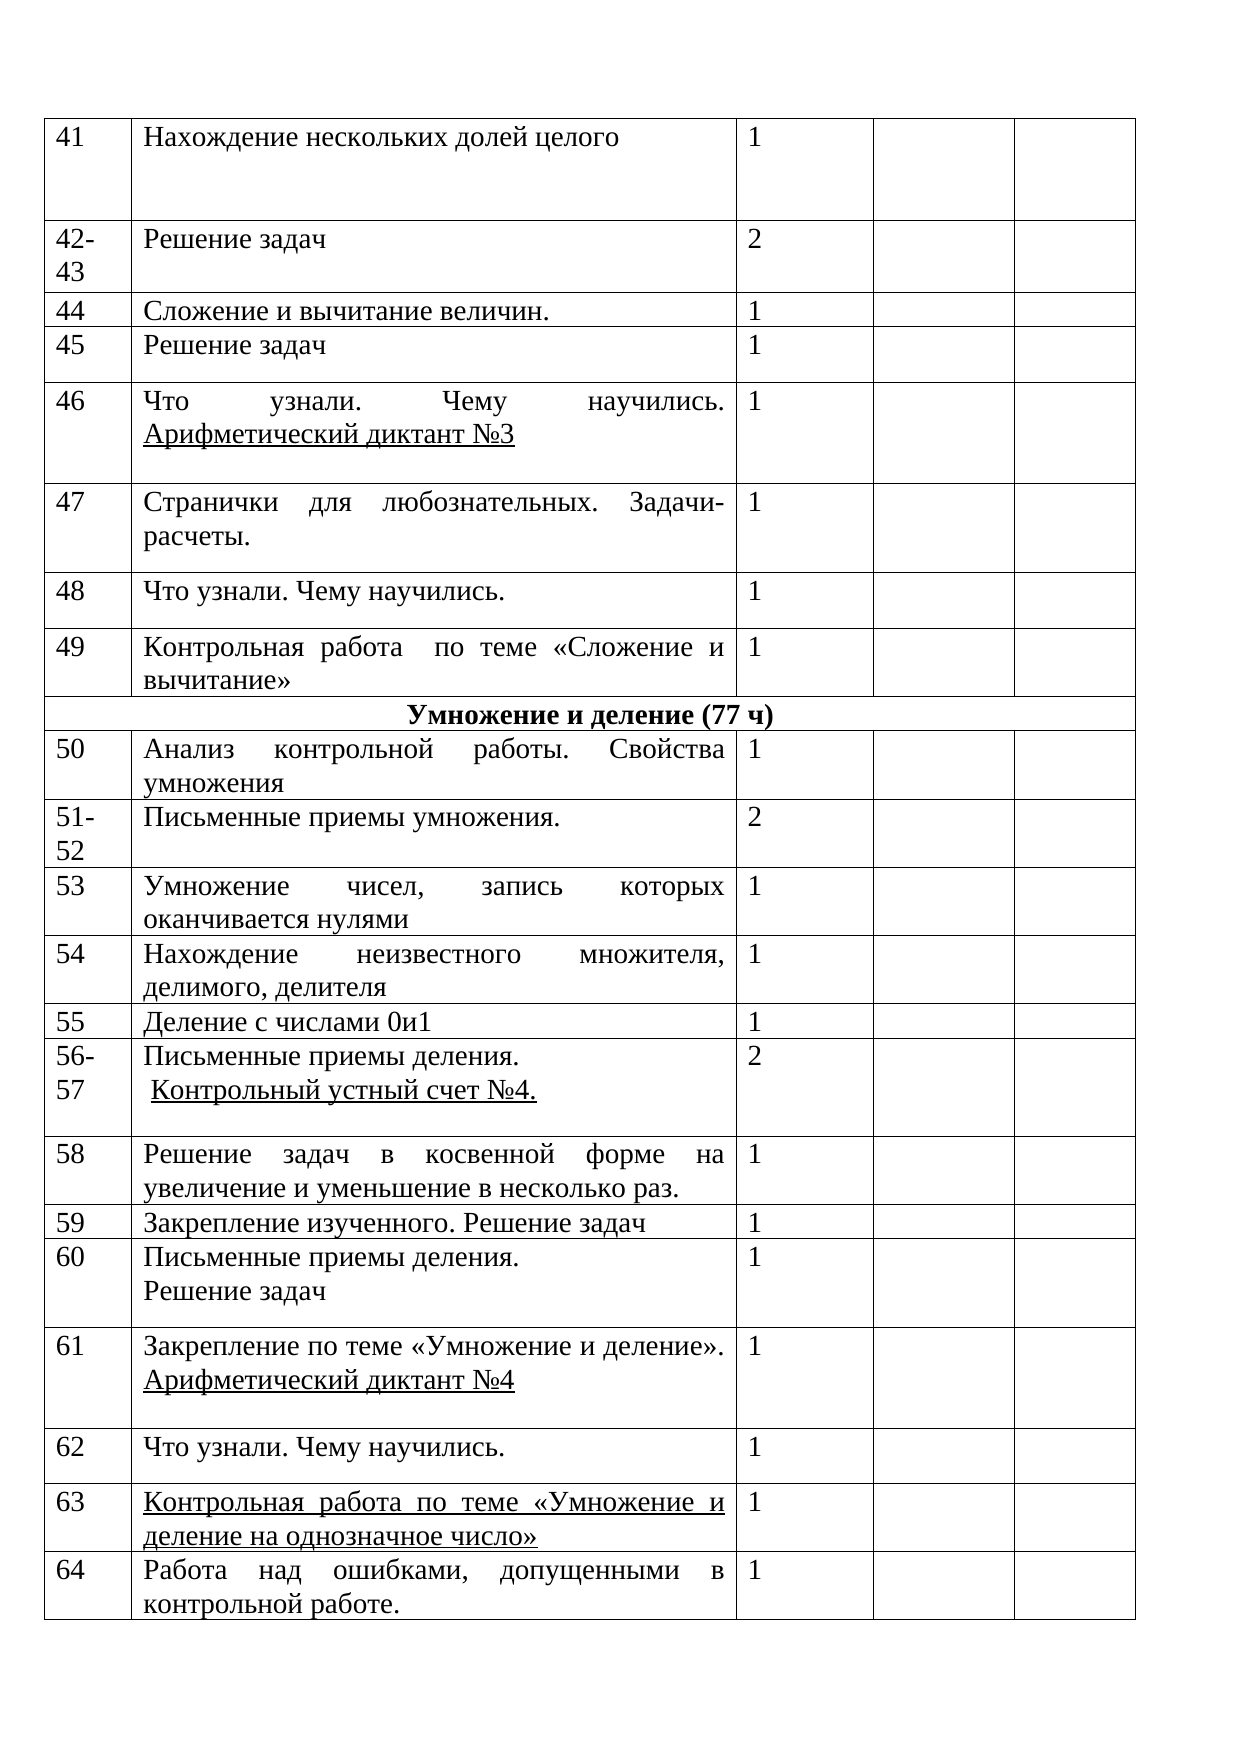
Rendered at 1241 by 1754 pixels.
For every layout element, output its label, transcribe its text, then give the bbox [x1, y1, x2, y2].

table_cell [1015, 936, 1135, 1003]
table_cell [874, 119, 1014, 220]
table_cell [1015, 1205, 1135, 1238]
table_cell [874, 1205, 1014, 1238]
table_cell Сложение и вычитание величин. [132, 293, 736, 326]
table_cell [874, 936, 1014, 1003]
table_cell 47 [45, 484, 131, 572]
table_cell 64 [45, 1552, 131, 1619]
table_cell 56-57 [45, 1039, 131, 1136]
table_cell [1015, 868, 1135, 935]
table_cell [1015, 1328, 1135, 1428]
table_cell 1 [737, 731, 873, 798]
table_cell Письменные приемы умножения. [132, 800, 736, 867]
table_cell 48 [45, 573, 131, 628]
table_cell 45 [45, 327, 131, 382]
table_cell [874, 484, 1014, 572]
table_cell 42-43 [45, 221, 131, 292]
table_cell [1015, 800, 1135, 867]
table_cell 61 [45, 1328, 131, 1428]
table_cell [1015, 1552, 1135, 1619]
table_cell Что узнали. Чему научились. [132, 1429, 736, 1483]
table_cell 1 [737, 327, 873, 382]
table_cell [1015, 221, 1135, 292]
table_cell 2 [737, 1039, 873, 1136]
table_cell [1015, 1429, 1135, 1483]
table_cell 49 [45, 629, 131, 696]
table_cell 1 [737, 629, 873, 696]
table_cell 1 [737, 573, 873, 628]
table_cell Умножение и деление (77 ч) [45, 697, 1135, 730]
table_cell 1 [737, 1239, 873, 1327]
table_cell [874, 221, 1014, 292]
table_cell [874, 731, 1014, 798]
table_cell Закрепление изученного. Решение задач [132, 1205, 736, 1238]
table_cell [1015, 327, 1135, 382]
table_cell Анализ контрольной работы. Свойства умножения [132, 731, 736, 798]
table_cell 2 [737, 800, 873, 867]
table_cell [1015, 731, 1135, 798]
table_cell 1 [737, 119, 873, 220]
table_cell Деление с числами 0и1 [132, 1004, 736, 1037]
table_cell 1 [737, 1484, 873, 1551]
table_cell 54 [45, 936, 131, 1003]
table_cell [874, 573, 1014, 628]
table_cell [874, 1484, 1014, 1551]
table_cell [1015, 1137, 1135, 1204]
table_cell [1015, 383, 1135, 483]
table_cell Контрольная работа по теме «Умножение и деление на однозначное число» [132, 1484, 736, 1551]
table_cell Что узнали. Чему научились. [132, 573, 736, 628]
table_cell 59 [45, 1205, 131, 1238]
table_cell [874, 1328, 1014, 1428]
table_cell [874, 327, 1014, 382]
table_cell 55 [45, 1004, 131, 1037]
table_cell [874, 868, 1014, 935]
table_cell 62 [45, 1429, 131, 1483]
table_cell 46 [45, 383, 131, 483]
table_cell Письменные приемы деления. Решение задач [132, 1239, 736, 1327]
table_cell [874, 1039, 1014, 1136]
table_cell Решение задач [132, 221, 736, 292]
table_cell Нахождение неизвестного множителя, делимого, делителя [132, 936, 736, 1003]
table_cell 1 [737, 1004, 873, 1037]
table_cell [874, 1004, 1014, 1037]
table_cell [874, 383, 1014, 483]
table_cell [1015, 1004, 1135, 1037]
table_cell 63 [45, 1484, 131, 1551]
table_cell [874, 1552, 1014, 1619]
table_cell Что узнали. Чему научились. Арифметический диктант №3 [132, 383, 736, 483]
table_cell [1015, 119, 1135, 220]
table_cell [1015, 293, 1135, 326]
table_cell 1 [737, 1552, 873, 1619]
table_cell Решение задач в косвенной форме на увеличение и уменьшение в несколько раз. [132, 1137, 736, 1204]
table_cell 1 [737, 1429, 873, 1483]
table_cell 1 [737, 293, 873, 326]
table_cell 2 [737, 221, 873, 292]
table_cell [1015, 1484, 1135, 1551]
table_cell [1015, 1039, 1135, 1136]
table_cell 1 [737, 936, 873, 1003]
table_cell [1015, 1239, 1135, 1327]
table_cell 1 [737, 1328, 873, 1428]
table_cell 1 [737, 1205, 873, 1238]
table_cell 53 [45, 868, 131, 935]
table_cell Закрепление по теме «Умножение и деление». Арифметический диктант №4 [132, 1328, 736, 1428]
table_cell 1 [737, 1137, 873, 1204]
table_cell [1015, 573, 1135, 628]
table_cell 60 [45, 1239, 131, 1327]
table_cell Решение задач [132, 327, 736, 382]
table_cell [874, 1239, 1014, 1327]
table_cell [874, 800, 1014, 867]
table_cell 58 [45, 1137, 131, 1204]
table_cell Работа над ошибками, допущенными в контрольной работе. [132, 1552, 736, 1619]
table_cell 1 [737, 868, 873, 935]
table_cell [874, 629, 1014, 696]
table_cell 44 [45, 293, 131, 326]
table_cell [874, 1429, 1014, 1483]
table_cell Странички для любознательных. Задачи-расчеты. [132, 484, 736, 572]
table_cell 50 [45, 731, 131, 798]
table_cell [1015, 629, 1135, 696]
table_cell Умножение чисел, запись которых оканчивается нулями [132, 868, 736, 935]
table_cell Нахождение нескольких долей целого [132, 119, 736, 220]
table_cell [874, 1137, 1014, 1204]
table_cell [874, 293, 1014, 326]
table_cell 1 [737, 383, 873, 483]
table_cell 51-52 [45, 800, 131, 867]
table_cell Письменные приемы деления. Контрольный устный счет №4. [132, 1039, 736, 1136]
table_cell [1015, 484, 1135, 572]
table_cell 1 [737, 484, 873, 572]
table_cell 41 [45, 119, 131, 220]
table_cell Контрольная работа по теме «Сложение и вычитание» [132, 629, 736, 696]
